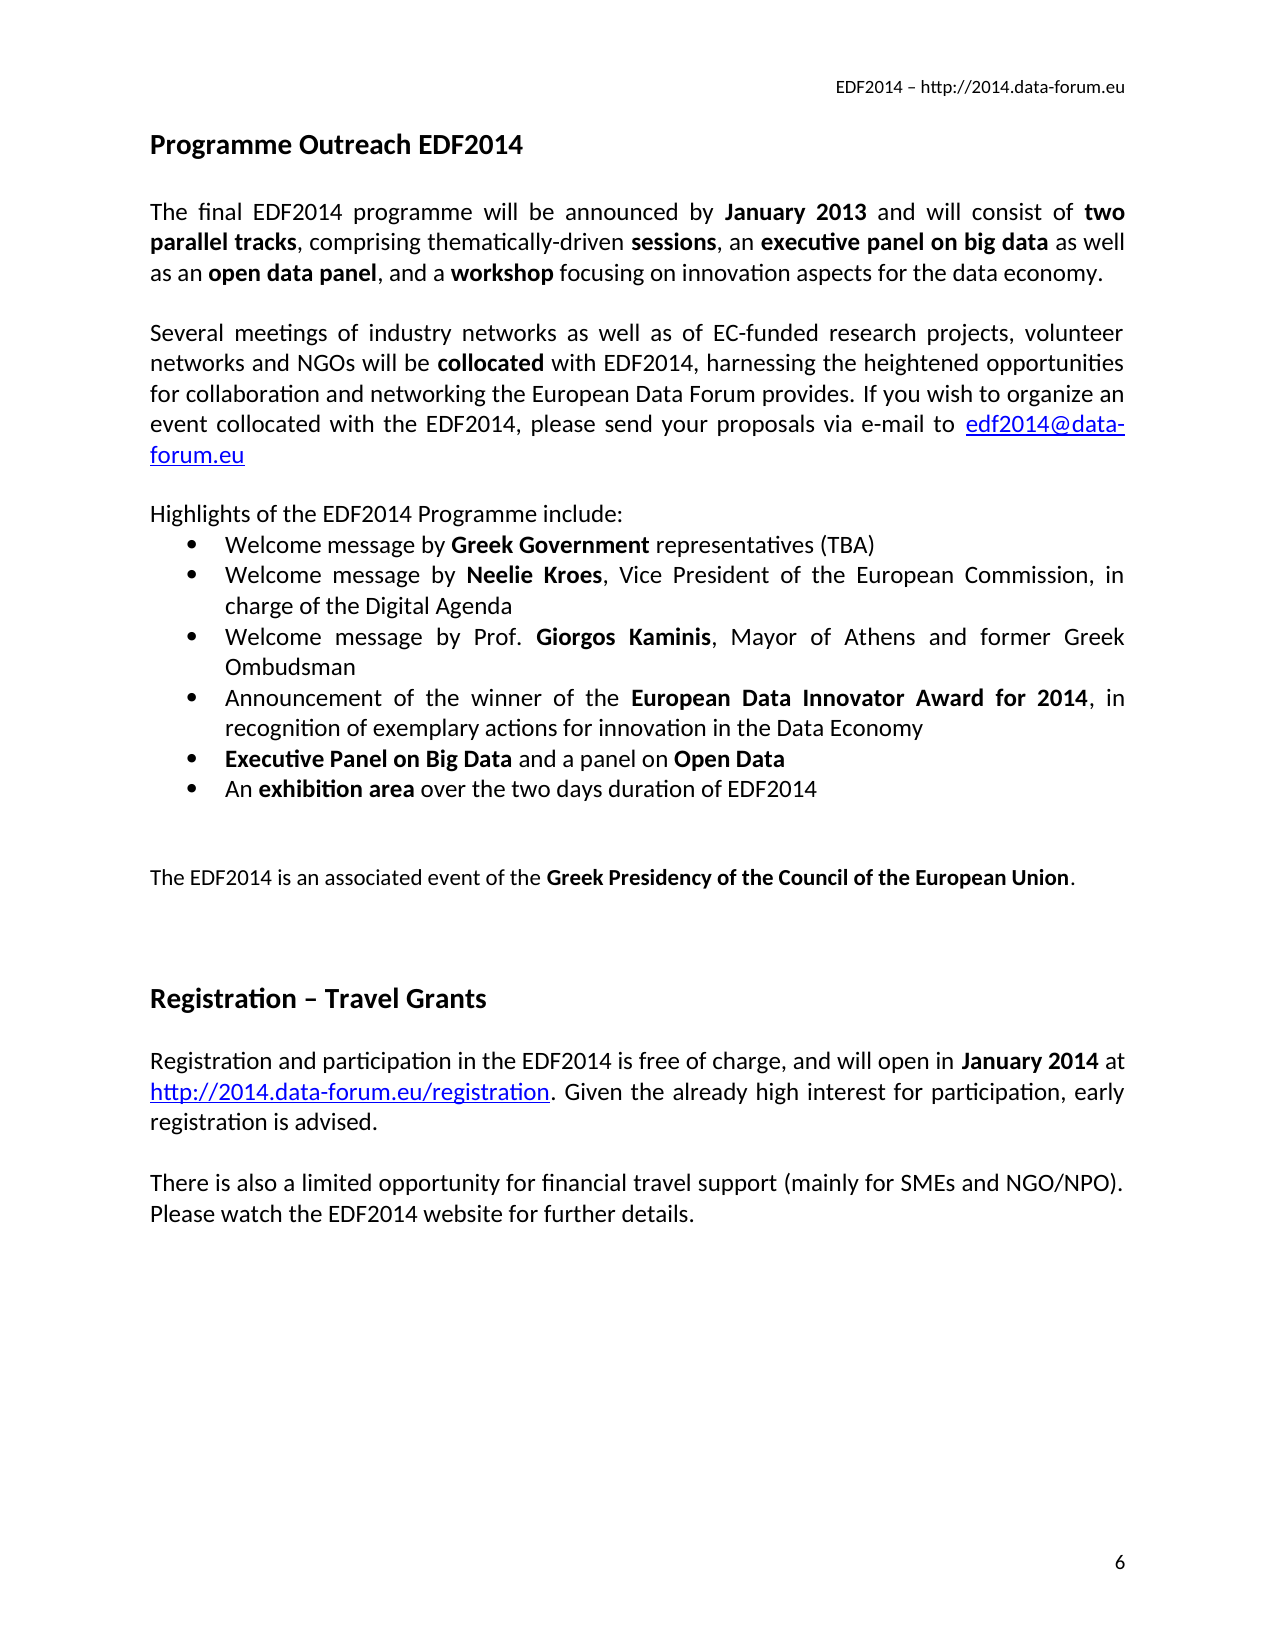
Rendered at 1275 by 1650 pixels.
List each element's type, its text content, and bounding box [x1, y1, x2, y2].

text Programme Outreach EDF2014 [150, 126, 1125, 162]
text Several meetings of industry networks as well as of EC-funded research projects, volunteer networks and NGOs will be collocated with EDF2014, harnessing the heightened opportunities for collaboration and networking the European Data Forum provides. If you wish to organize an event collocated with the EDF2014, please send your proposals via e-mail to edf2014@data-forum.eu [150, 317, 1125, 469]
list Welcome message by Greek Government representatives (TBA) [187, 529, 1125, 559]
list Executive Panel on Big Data and a panel on Open Data [187, 743, 1125, 773]
text The final EDF2014 programme will be announced by January 2013 and will consist of two parallel tracks, comprising thematically-driven sessions, an executive panel on big data as well as an open data panel, and a workshop focusing on innovation aspects for the data economy. [150, 196, 1125, 288]
text There is also a limited opportunity for financial travel support (mainly for SMEs and NGO/NPO). Please watch the EDF2014 website for further details. [150, 1167, 1125, 1228]
text Registration – Travel Grants [150, 980, 1125, 1016]
text Registration and participation in the EDF2014 is free of charge, and will open in January 2014 at http://2014.data-forum.eu/registration. Given the already high interest for participation, early registration is advised. [150, 1045, 1125, 1137]
list Welcome message by Neelie Kroes, Vice President of the European Commission, in charge of the Digital Agenda [187, 559, 1125, 621]
list Welcome message by Prof. Giorgos Kaminis, Mayor of Athens and former Greek Ombudsman [187, 621, 1125, 682]
text Highlights of the EDF2014 Programme include: [150, 498, 1125, 529]
list Announcement of the winner of the European Data Innovator Award for 2014, in recognition of exemplary actions for innovation in the Data Economy [187, 682, 1125, 743]
text The EDF2014 is an associated event of the Greek Presidency of the Council of the European Union. [150, 863, 1125, 891]
list An exhibition area over the two days duration of EDF2014 [187, 773, 1125, 804]
